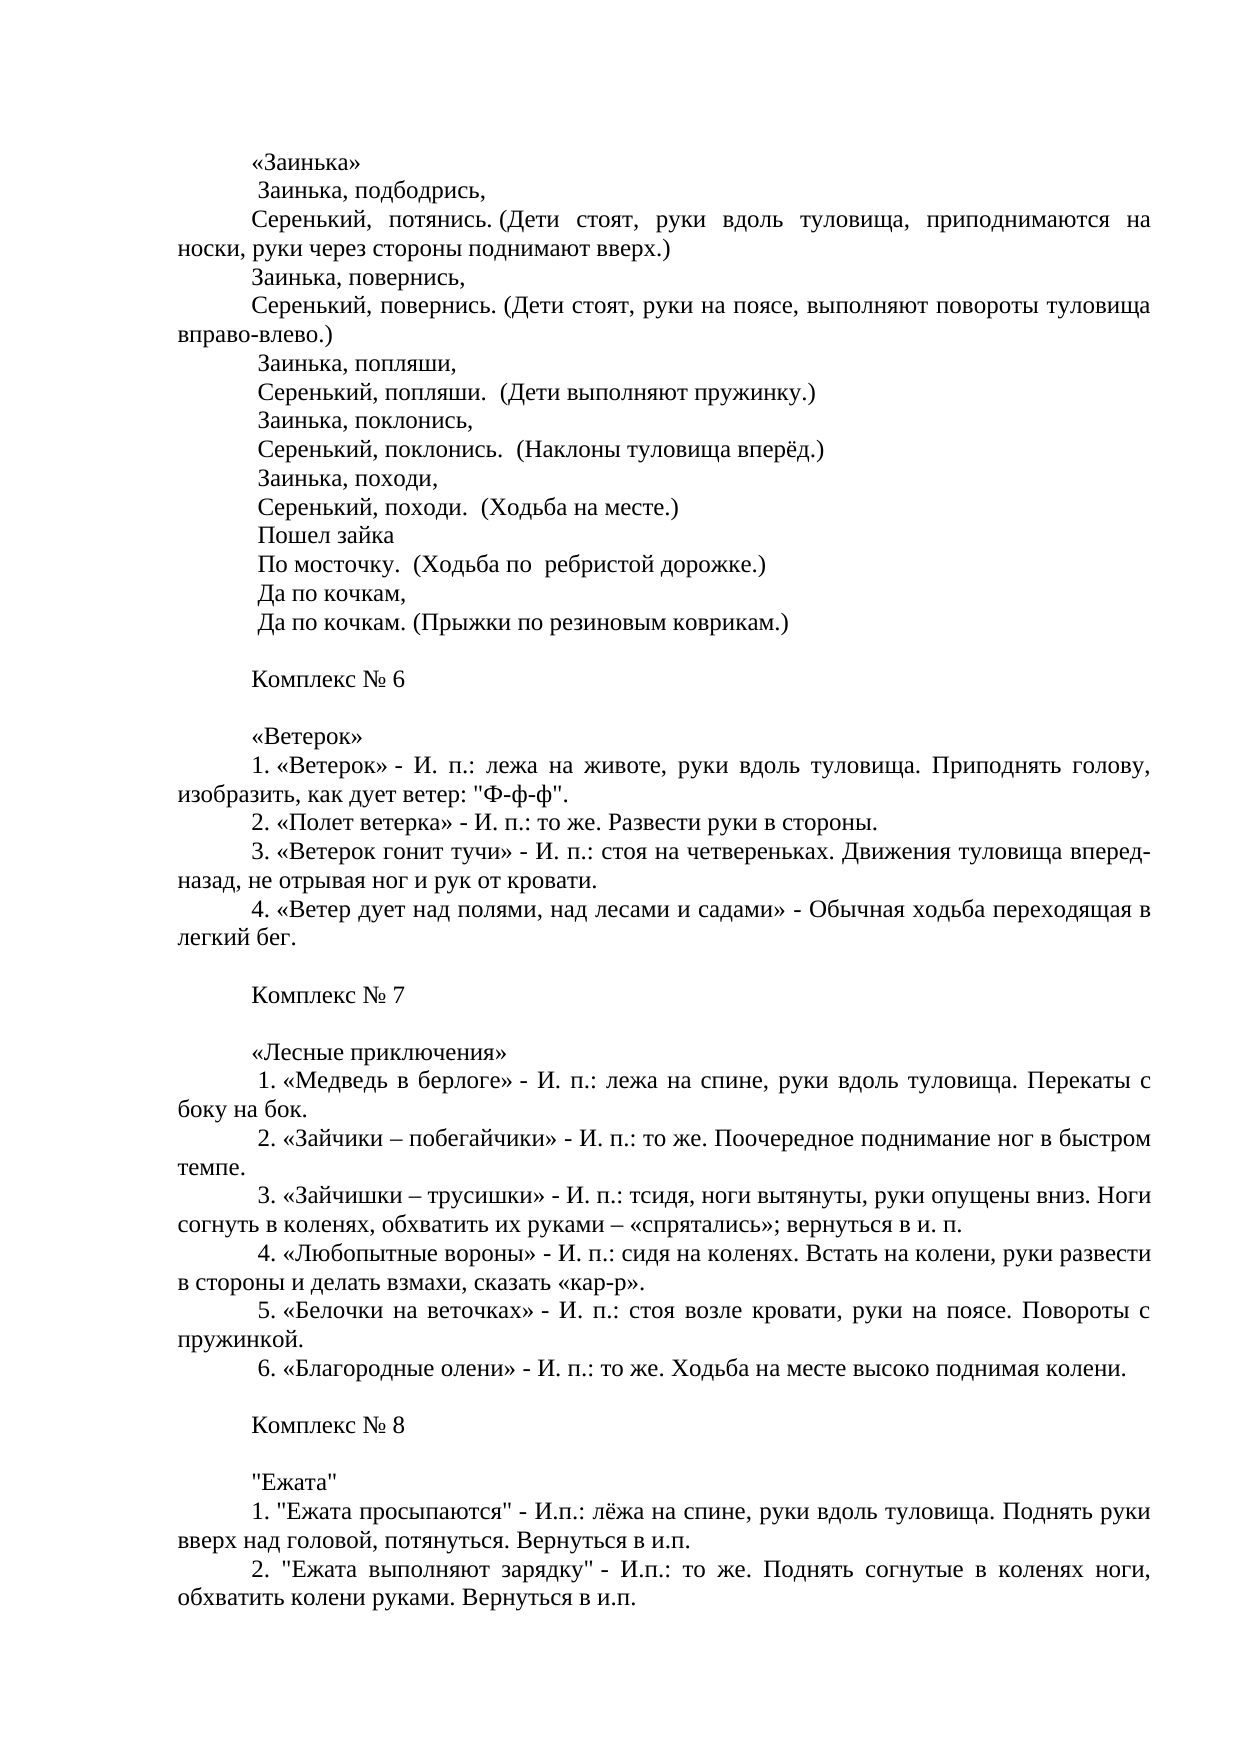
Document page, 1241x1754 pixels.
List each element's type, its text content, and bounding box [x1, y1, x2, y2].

text Да по кочкам, [177, 578, 1152, 607]
text Серенький, попляши. (Дети выполняют пружинку.) [177, 377, 1152, 406]
text 2. «Полет ветерка» - И. п.: то же. Развести руки в стороны. [177, 807, 1152, 836]
text 2. «Зайчики – побегайчики» - И. п.: то же. Поочередное поднимание ног в быстром темпе. [177, 1123, 1152, 1181]
text 4. «Любопытные вороны» - И. п.: сидя на коленях. Встать на колени, руки развести в стороны и делать взмахи, сказать «кар-р». [177, 1238, 1152, 1296]
text 2. "Ежата выполняют зарядку" - И.п.: то же. Поднять согнутые в коленях ноги, обхватить колени руками. Вернуться в и.п. [177, 1554, 1152, 1611]
text Заинька, повернись, [177, 262, 1152, 291]
text 6. «Благородные олени» - И. п.: то же. Ходьба на месте высоко поднимая колени. [177, 1353, 1152, 1382]
text Заинька, походи, [177, 463, 1152, 492]
text Заинька, подбодрись, [177, 176, 1152, 204]
text 1. "Ежата просыпаются" - И.п.: лёжа на спине, руки вдоль туловища. Поднять руки вверх над головой, потянуться. Вернуться в и.п. [177, 1496, 1152, 1554]
text 4. «Ветер дует над полями, над лесами и садами» - Обычная ходьба переходящая в легкий бег. [177, 894, 1152, 951]
text Заинька, поклонись, [177, 406, 1152, 434]
text «Заинька» [177, 147, 1152, 176]
text «Лесные приключения» [177, 1037, 1152, 1066]
text Да по кочкам. (Прыжки по резиновым коврикам.) [177, 607, 1152, 636]
text Серенький, поклонись. (Наклоны туловища вперёд.) [177, 434, 1152, 463]
text 3. «Зайчишки – трусишки» - И. п.: тсидя, ноги вытянуты, руки опущены вниз. Ноги согнуть в коленях, обхватить их руками – «спрятались»; вернуться в и. п. [177, 1181, 1152, 1238]
text Комплекс № 6 [177, 664, 1152, 693]
text Комплекс № 7 [177, 980, 1152, 1009]
text Заинька, попляши, [177, 348, 1152, 377]
text 1. «Медведь в берлоге» - И. п.: лежа на спине, руки вдоль туловища. Перекаты с боку на бок. [177, 1066, 1152, 1123]
text По мосточку. (Ходьба по ребристой дорожке.) [177, 549, 1152, 578]
text "Ежата" [177, 1467, 1152, 1496]
text «Ветерок» [177, 721, 1152, 750]
text 1. «Ветерок» - И. п.: лежа на животе, руки вдоль туловища. Приподнять голову, изобразить, как дует ветер: "Ф-ф-ф". [177, 750, 1152, 807]
text Серенький, походи. (Ходьба на месте.) [177, 492, 1152, 521]
text Серенький, повернись. (Дети стоят, руки на поясе, выполняют повороты туловища вправо-влево.) [177, 291, 1152, 348]
text Серенький, потянись. (Дети стоят, руки вдоль туловища, приподнимаются на носки, руки через стороны поднимают вверх.) [177, 204, 1152, 262]
text 5. «Белочки на веточках» - И. п.: стоя возле кровати, руки на поясе. Повороты с пружинкой. [177, 1296, 1152, 1353]
text 3. «Ветерок гонит тучи» - И. п.: стоя на четвереньках. Движения туловища вперед-назад, не отрывая ног и рук от кровати. [177, 836, 1152, 894]
text Пошел зайка [177, 521, 1152, 549]
text Комплекс № 8 [177, 1411, 1152, 1439]
